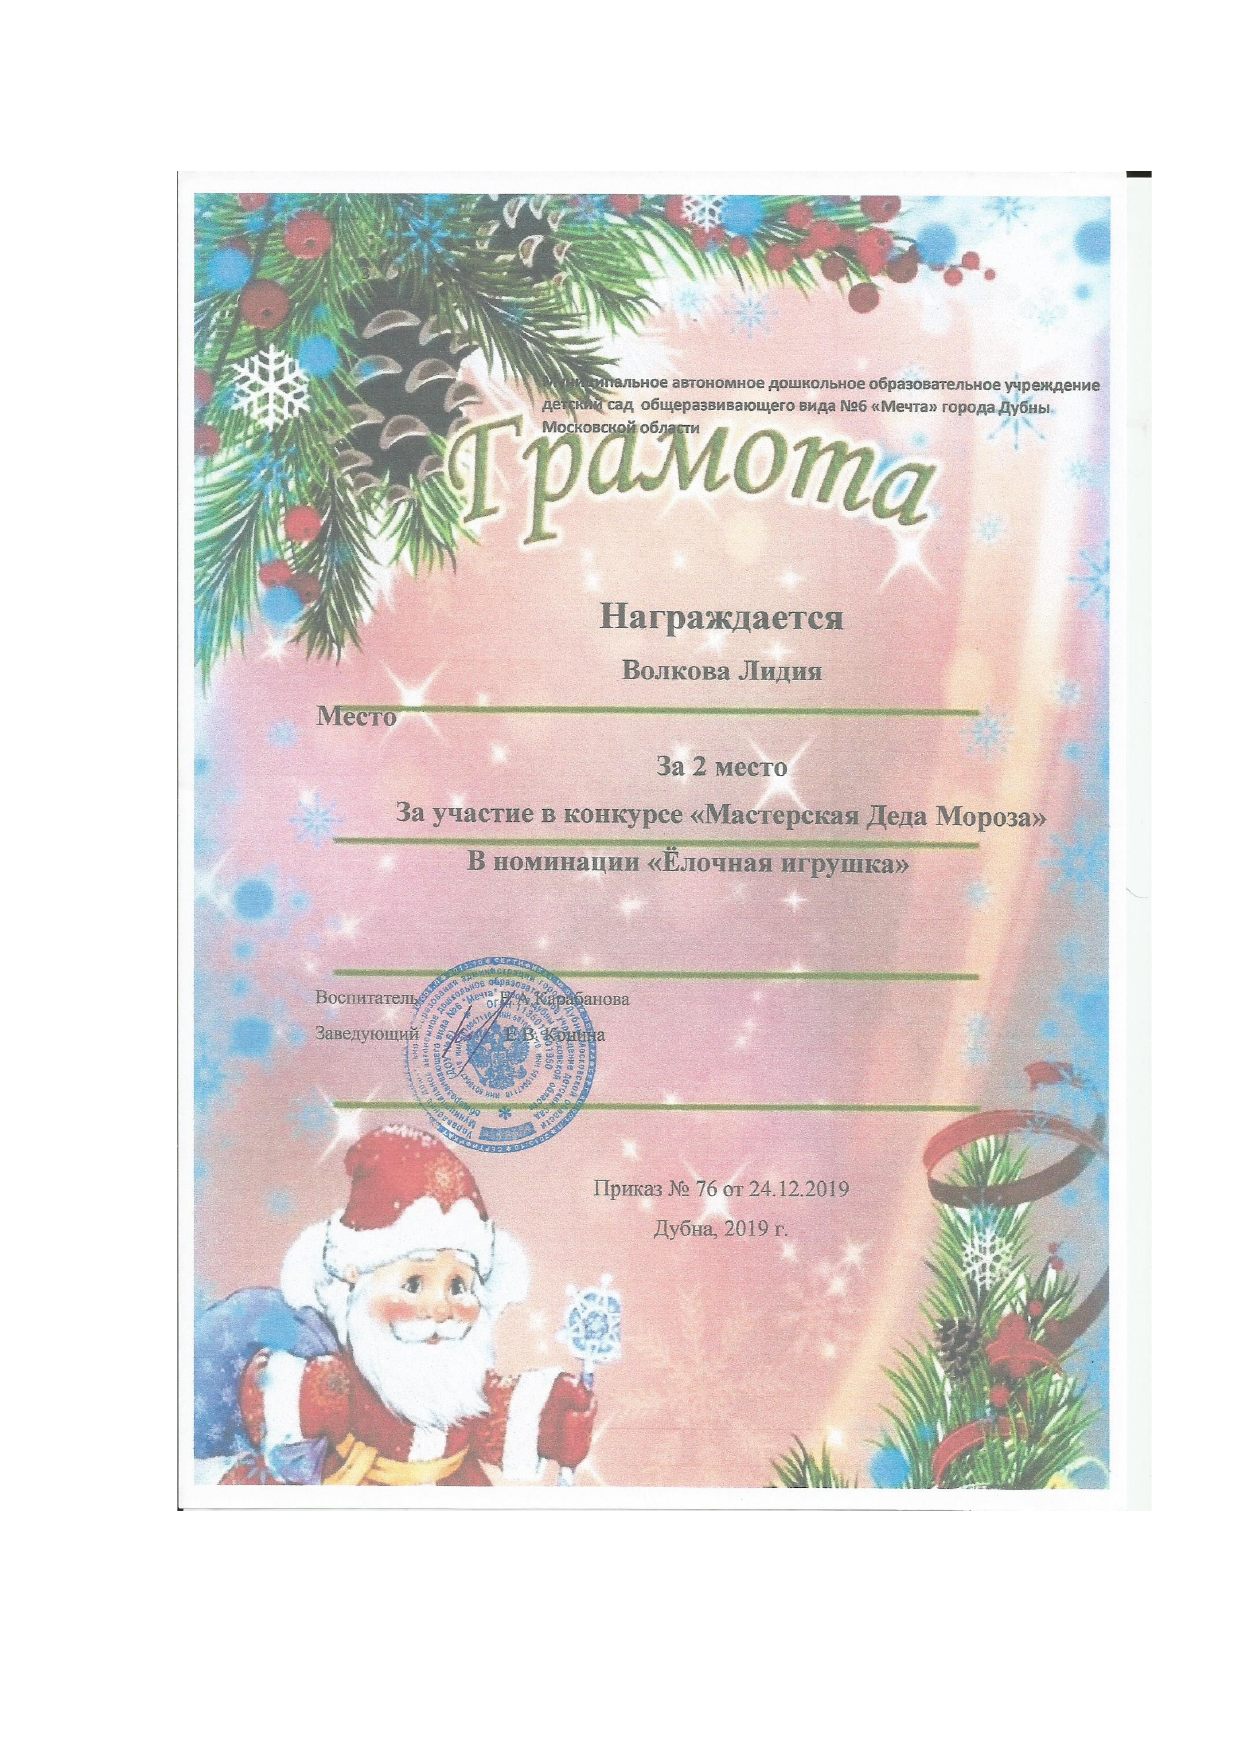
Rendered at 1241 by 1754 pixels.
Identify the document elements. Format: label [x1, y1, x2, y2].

picture [177, 171, 1152, 1511]
